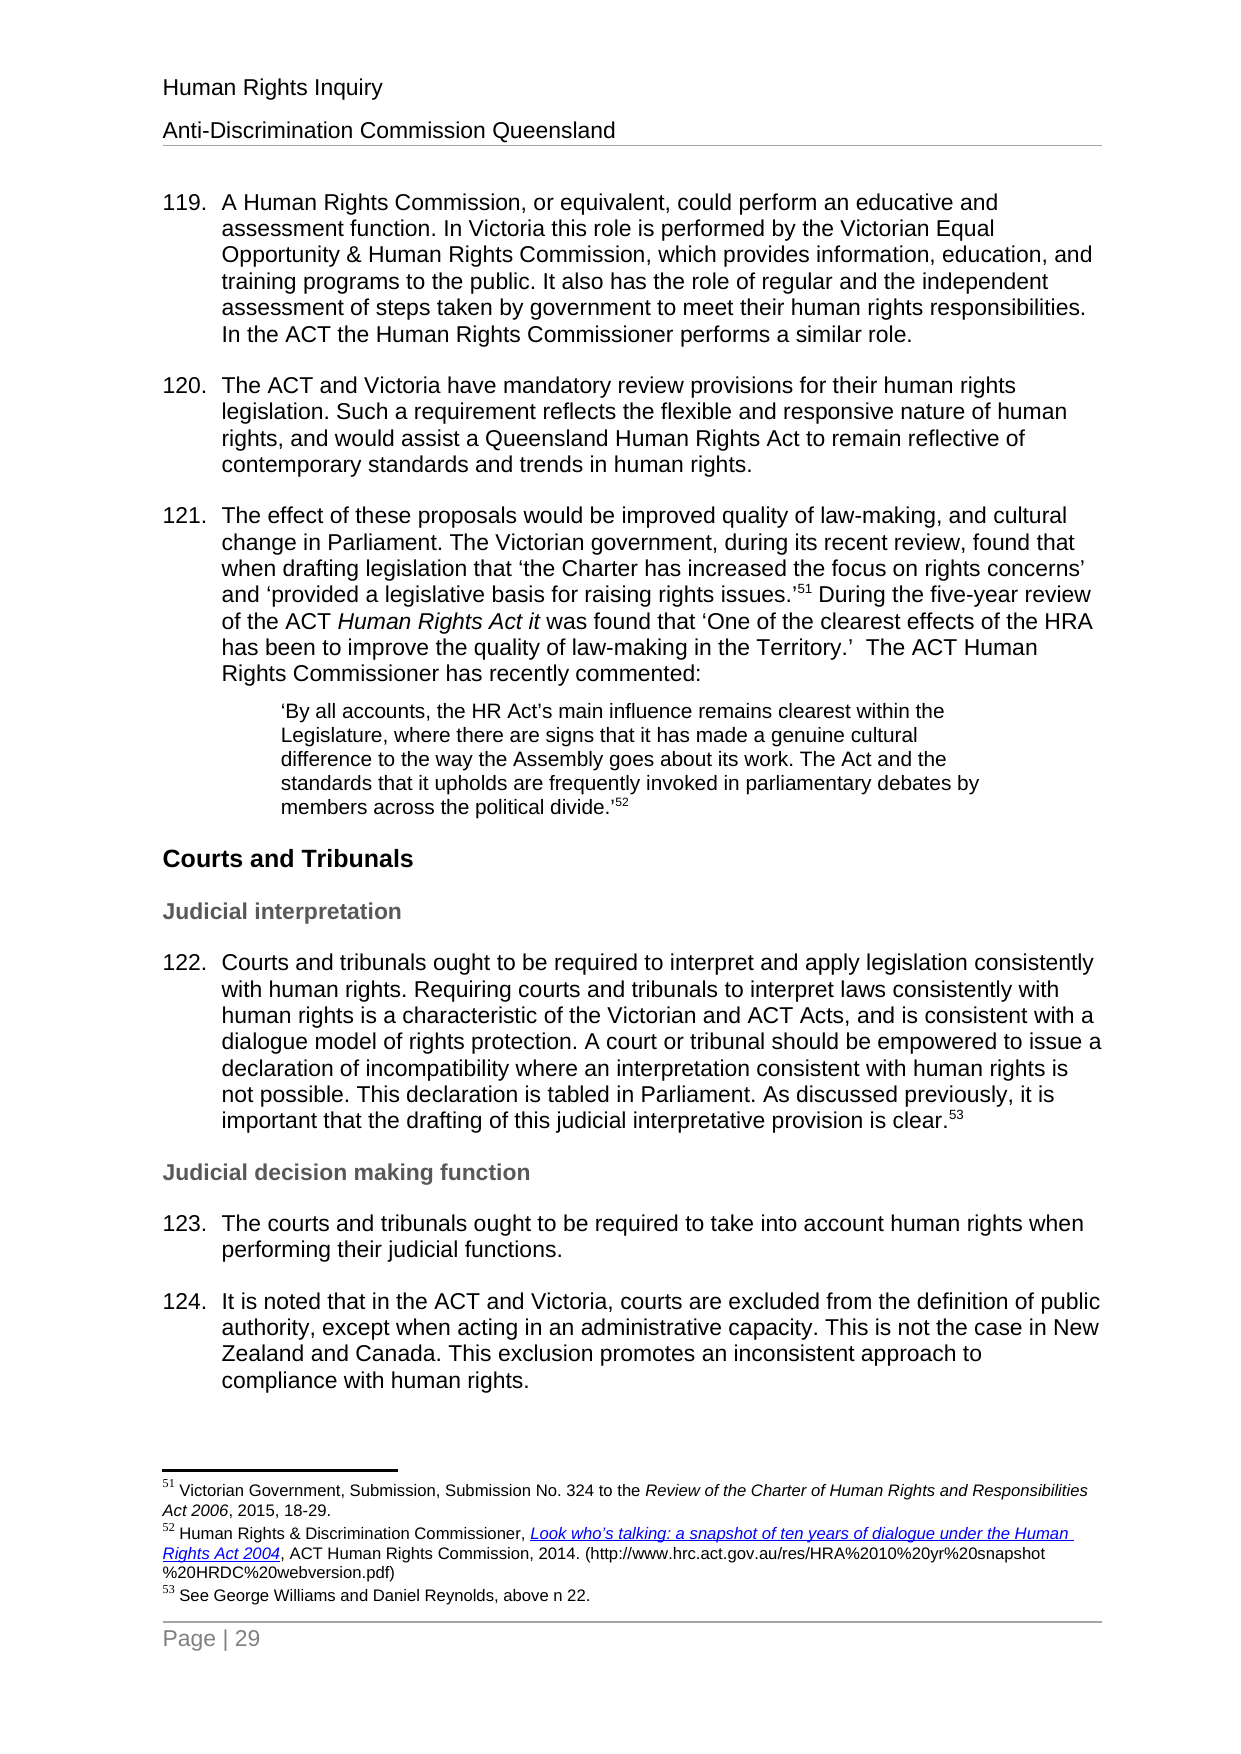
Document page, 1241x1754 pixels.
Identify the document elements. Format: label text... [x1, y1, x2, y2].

text ‘By all accounts, the HR Act’s main influence remains clearest within the Legislature, where there are signs that it has made a genuine cultural difference to the way the Assembly goes about its work. The Act and the standards that it upholds are frequently invoked in parliamentary debates by members across the political divide.’ [281, 699, 989, 819]
subtitle Courts and Tribunals [162, 844, 1102, 873]
list Courts and tribunals ought to be required to interpret and apply legislation consistently with human rights. Requiring courts and tribunals to interpret laws consistently with human rights is a characteristic of the Victorian and ACT Acts, and is consistent with a dialogue model of rights protection. A court or tribunal should be empowered to issue a declaration of incompatibility where an interpretation consistent with human rights is not possible. This declaration is tabled in Parliament. As discussed previously, it is important that the drafting of this judicial interpretative provision is clear. [162, 949, 1102, 1134]
list The effect of these proposals would be improved quality of law-making, and cultural change in Parliament. The Victorian government, during its recent review, found that when drafting legislation that ‘the Charter has increased the focus on rights concerns’ and ‘provided a legislative basis for raising rights issues.’ During the five-year review of the ACT Human Rights Act it was found that ‘One of the clearest effects of the HRA has been to improve the quality of law-making in the Territory.’ The ACT Human Rights Commissioner has recently commented: [162, 502, 1102, 687]
list A Human Rights Commission, or equivalent, could perform an educative and assessment function. In Victoria this role is performed by the Victorian Equal Opportunity & Human Rights Commission, which provides information, education, and training programs to the public. It also has the role of regular and the independent assessment of steps taken by government to meet their human rights responsibilities. In the ACT the Human Rights Commissioner performs a similar role. [162, 189, 1102, 347]
list The ACT and Victoria have mandatory review provisions for their human rights legislation. Such a requirement reflects the flexible and responsive nature of human rights, and would assist a Queensland Human Rights Act to remain reflective of contemporary standards and trends in human rights. [162, 372, 1102, 477]
list It is noted that in the ACT and Victoria, courts are excluded from the definition of public authority, except when acting in an administrative capacity. This is not the case in New Zealand and Canada. This exclusion promotes an inconsistent approach to compliance with human rights. [162, 1288, 1102, 1393]
list The courts and tribunals ought to be required to take into account human rights when performing their judicial functions. [162, 1210, 1102, 1263]
subtitle Judicial interpretation [162, 898, 1102, 924]
subtitle Judicial decision making function [162, 1159, 1102, 1185]
